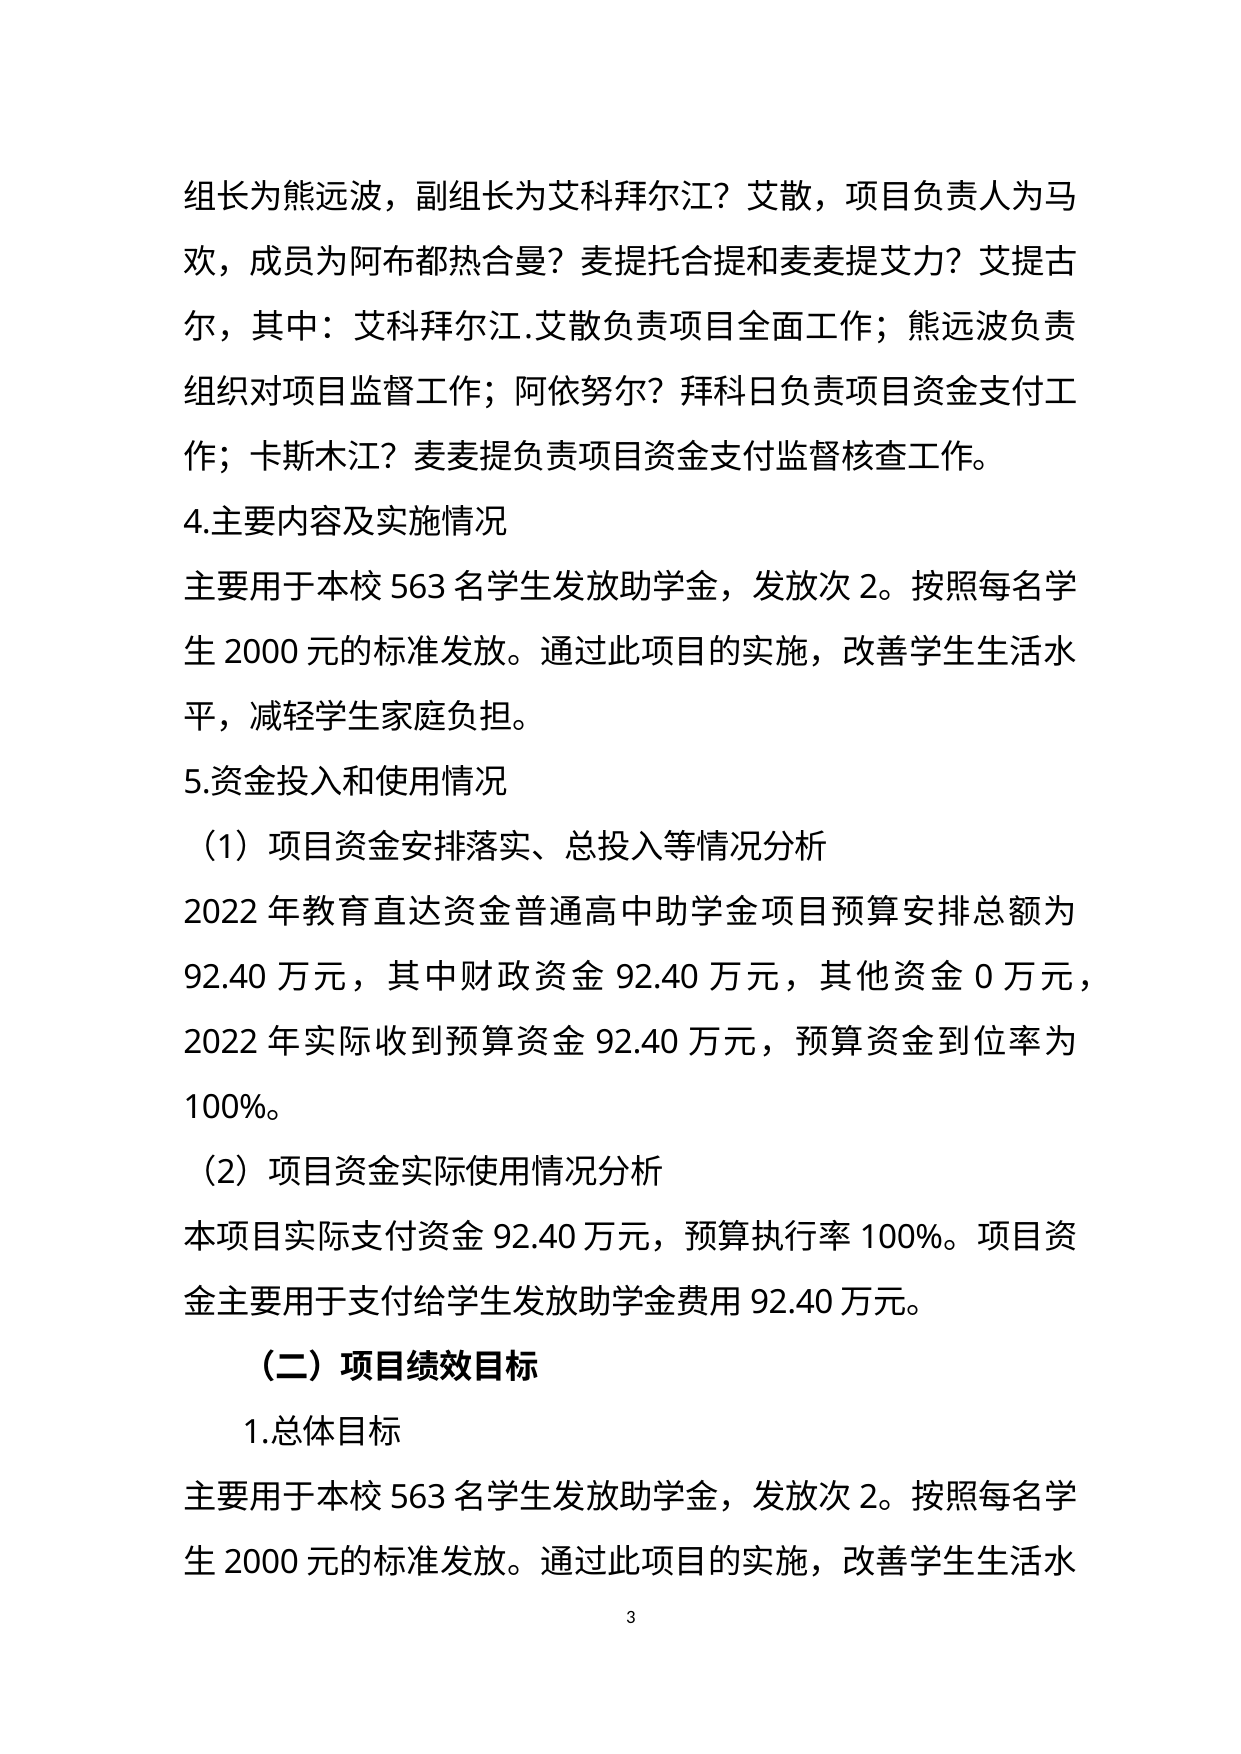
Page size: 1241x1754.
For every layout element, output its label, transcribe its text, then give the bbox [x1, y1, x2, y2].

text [183, 1397, 1078, 1592]
text （二）项目绩效目标 [183, 1332, 1078, 1397]
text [183, 162, 1078, 1332]
